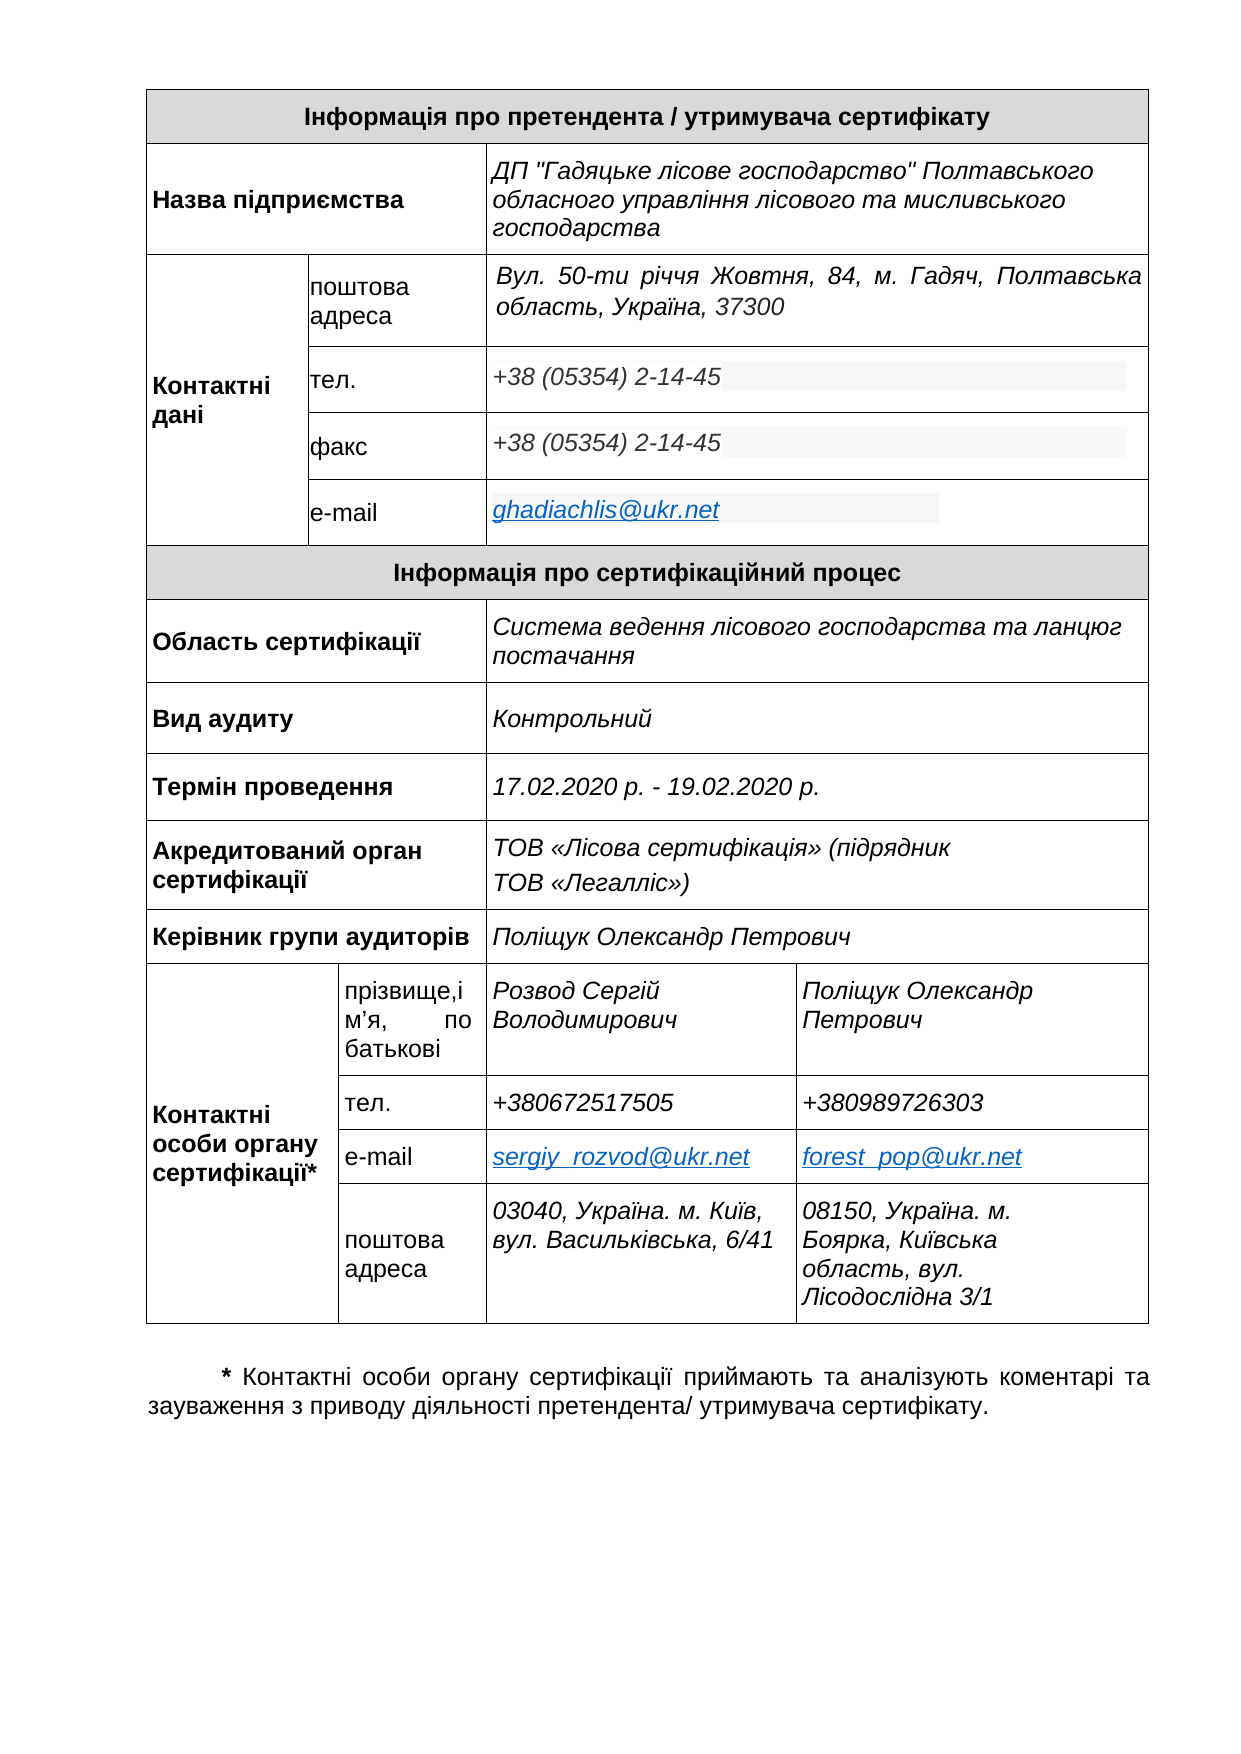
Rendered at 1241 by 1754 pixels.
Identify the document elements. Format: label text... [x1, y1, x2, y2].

table_cell e-mail [339, 1130, 486, 1183]
table_cell Акредитований орган сертифікації [147, 821, 486, 909]
table_cell факс [309, 413, 486, 478]
table_cell Поліщук Олександр Петрович [487, 910, 1148, 963]
table_cell Інформація про сертифікаційний процес [147, 546, 1148, 599]
table_cell Розвод Сергій Володимирович [487, 964, 796, 1074]
table_cell +380989726303 [797, 1076, 1148, 1129]
text * Контактні особи органу сертифікації приймають та аналізують коментарі та зауваження з приводу діяльності претендента/ утримувача сертифікату. [148, 1362, 1152, 1420]
table_cell 08150, Україна. м. Боярка, Київська область, вул. Лісодослідна 3/1 [797, 1184, 1148, 1323]
table_cell Область сертифікації [147, 600, 486, 682]
table_cell +380672517505 [487, 1076, 796, 1129]
table_cell Контактні особи органу сертифікації* [147, 964, 338, 1323]
table_cell поштова адреса [309, 255, 486, 346]
table_cell 17.02.2020 р. - 19.02.2020 р. [487, 754, 1148, 819]
table_cell Вид аудиту [147, 683, 486, 753]
table_cell ghadiachlis@ukr.net [487, 480, 1148, 545]
table_cell forest_pop@ukr.net [797, 1130, 1148, 1183]
table_cell Контактні дані [147, 255, 308, 545]
table_cell ДП "Гадяцьке лісове господарство" Полтавського обласного управління лісового та мисливського господарства [487, 144, 1148, 254]
table_header Інформація про претендента / утримувача сертифікату [147, 90, 1148, 143]
table_cell +38 (05354) 2-14-45 [487, 347, 1148, 412]
table_cell Термін проведення [147, 754, 486, 819]
table_cell +38 (05354) 2-14-45 [487, 413, 1148, 478]
table_cell 03040, Україна. м. Київ, вул. Васильківська, 6/41 [487, 1184, 796, 1323]
table_cell тел. [309, 347, 486, 412]
table_cell Назва підприємства [147, 144, 486, 254]
table_cell e-mail [309, 480, 486, 545]
table_cell Вул. 50-ти річчя Жовтня, 84, м. Гадяч, Полтавська область, Україна, 37300 [487, 255, 1148, 346]
table_cell Контрольний [487, 683, 1148, 753]
table_cell тел. [339, 1076, 486, 1129]
table_cell поштова адреса [339, 1184, 486, 1323]
table_cell прізвище,ім’я, по батькові [339, 964, 486, 1074]
table_cell Система ведення лісового господарства та ланцюг постачання [487, 600, 1148, 682]
table_cell sergiy_rozvod@ukr.net [487, 1130, 796, 1183]
table_cell Поліщук Олександр Петрович [797, 964, 1148, 1074]
table_cell Керівник групи аудиторів [147, 910, 486, 963]
table_cell ТОВ «Лісова сертифікація» (підрядник ТОВ «Легалліс») [487, 821, 1148, 909]
